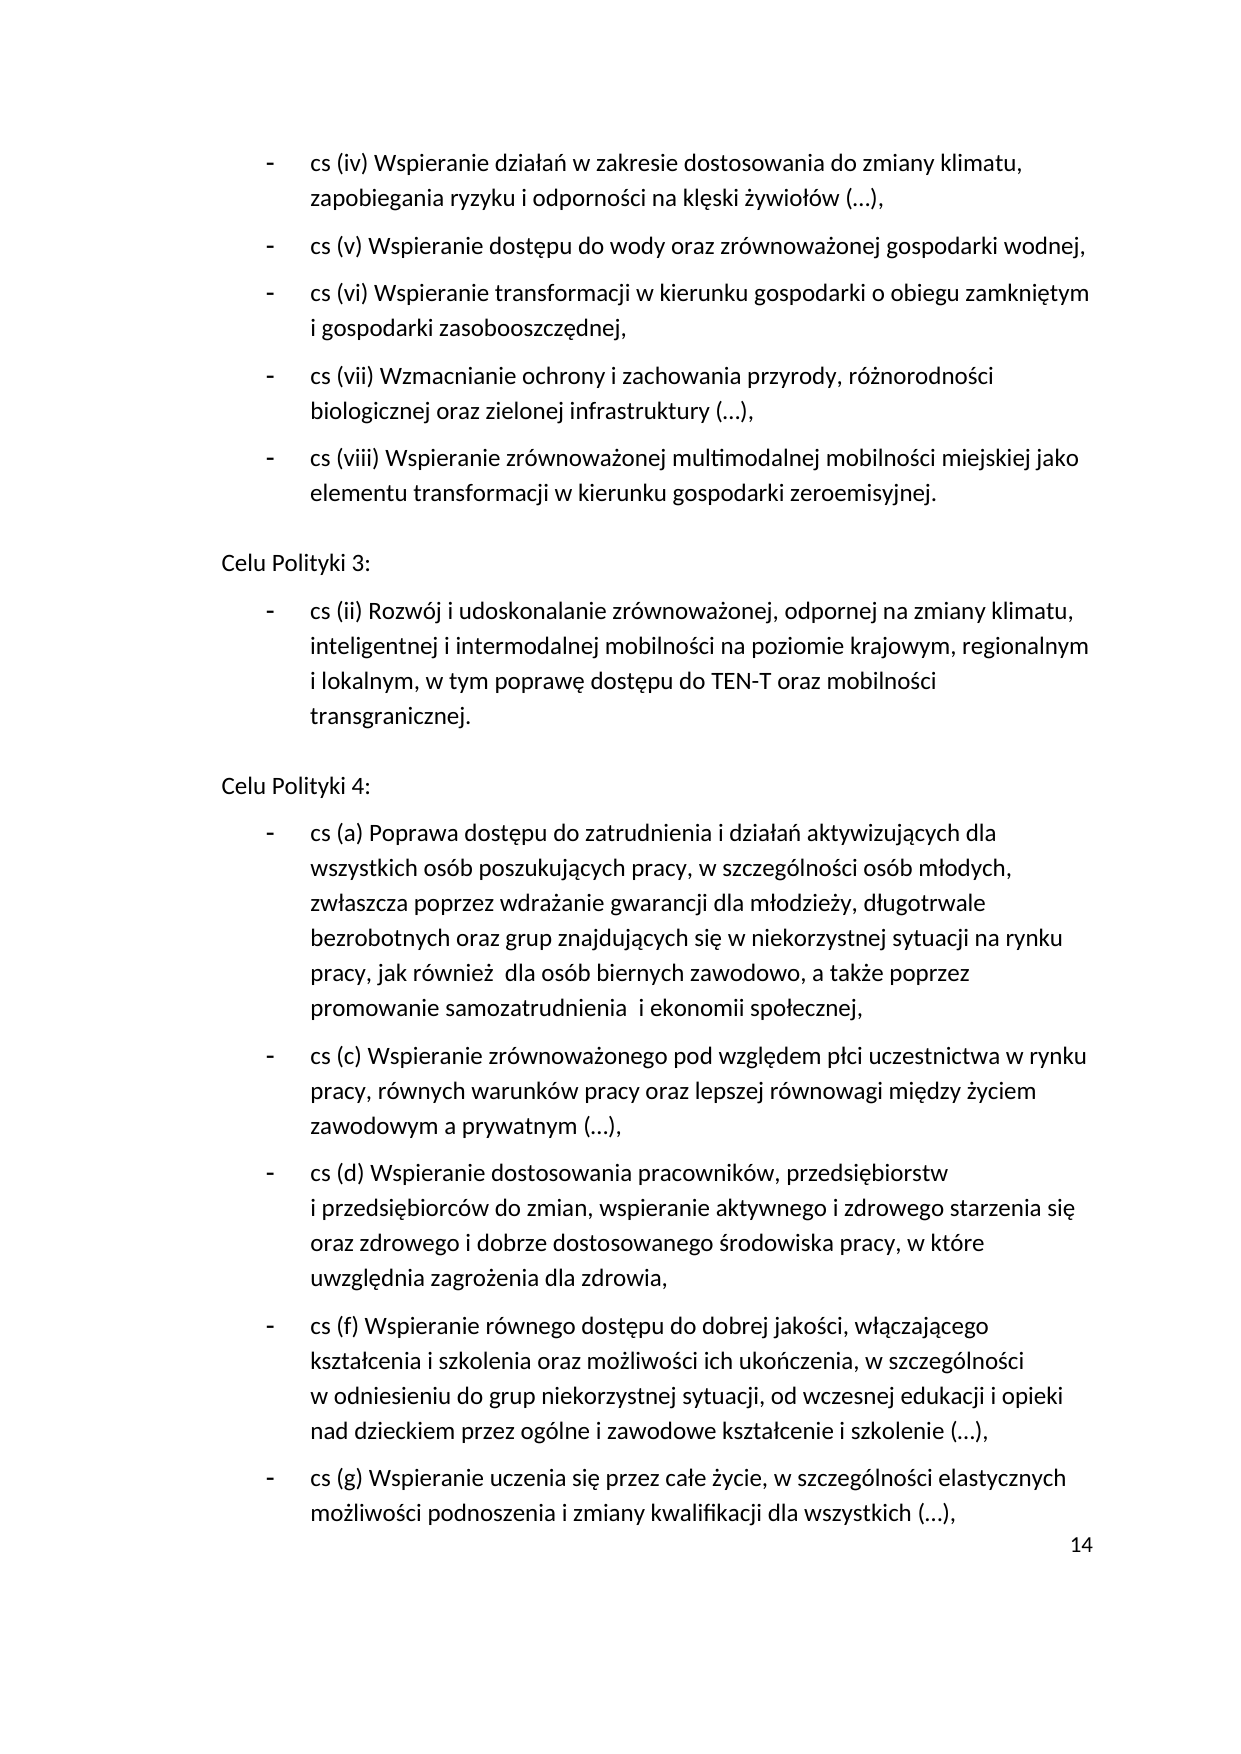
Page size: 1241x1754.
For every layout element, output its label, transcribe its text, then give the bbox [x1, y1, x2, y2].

list cs (viii) Wspieranie zrównoważonej multimodalnej mobilności miejskiej jako elementu transformacji w kierunku gospodarki zeroemisyjnej. [266, 443, 1093, 508]
list cs (d) Wspieranie dostosowania pracowników, przedsiębiorstw i przedsiębiorców do zmian, wspieranie aktywnego i zdrowego starzenia się oraz zdrowego i dobrze dostosowanego środowiska pracy, w które uwzględnia zagrożenia dla zdrowia, [266, 1158, 1093, 1293]
list cs (g) Wspieranie uczenia się przez całe życie, w szczególności elastycznych możliwości podnoszenia i zmiany kwalifikacji dla wszystkich (…), [266, 1463, 1093, 1528]
list cs (c) Wspieranie zrównoważonego pod względem płci uczestnictwa w rynku pracy, równych warunków pracy oraz lepszej równowagi między życiem zawodowym a prywatnym (…), [266, 1040, 1093, 1141]
list cs (vi) Wspieranie transformacji w kierunku gospodarki o obiegu zamkniętym i gospodarki zasobooszczędnej, [266, 278, 1093, 343]
list cs (a) Poprawa dostępu do zatrudnienia i działań aktywizujących dla wszystkich osób poszukujących pracy, w szczególności osób młodych, zwłaszcza poprzez wdrażanie gwarancji dla młodzieży, długotrwale bezrobotnych oraz grup znajdujących się w niekorzystnej sytuacji na rynku pracy, jak również dla osób biernych zawodowo, a także poprzez promowanie samozatrudnienia i ekonomii społecznej, [266, 818, 1093, 1023]
list cs (v) Wspieranie dostępu do wody oraz zrównoważonej gospodarki wodnej, [266, 230, 1093, 261]
list cs (f) Wspieranie równego dostępu do dobrej jakości, włączającego kształcenia i szkolenia oraz możliwości ich ukończenia, w szczególności w odniesieniu do grup niekorzystnej sytuacji, od wczesnej edukacji i opieki nad dzieckiem przez ogólne i zawodowe kształcenie i szkolenie (…), [266, 1310, 1093, 1446]
list cs (ii) Rozwój i udoskonalanie zrównoważonej, odpornej na zmiany klimatu, inteligentnej i intermodalnej mobilności na poziomie krajowym, regionalnym i lokalnym, w tym poprawę dostępu do TEN-T oraz mobilności transgranicznej. [266, 595, 1093, 731]
text Celu Polityki 3: [221, 548, 1093, 578]
list cs (iv) Wspieranie działań w zakresie dostosowania do zmiany klimatu, zapobiegania ryzyku i odporności na klęski żywiołów (…), [266, 148, 1093, 213]
text Celu Polityki 4: [221, 735, 1093, 801]
list cs (vii) Wzmacnianie ochrony i zachowania przyrody, różnorodności biologicznej oraz zielonej infrastruktury (…), [266, 360, 1093, 426]
